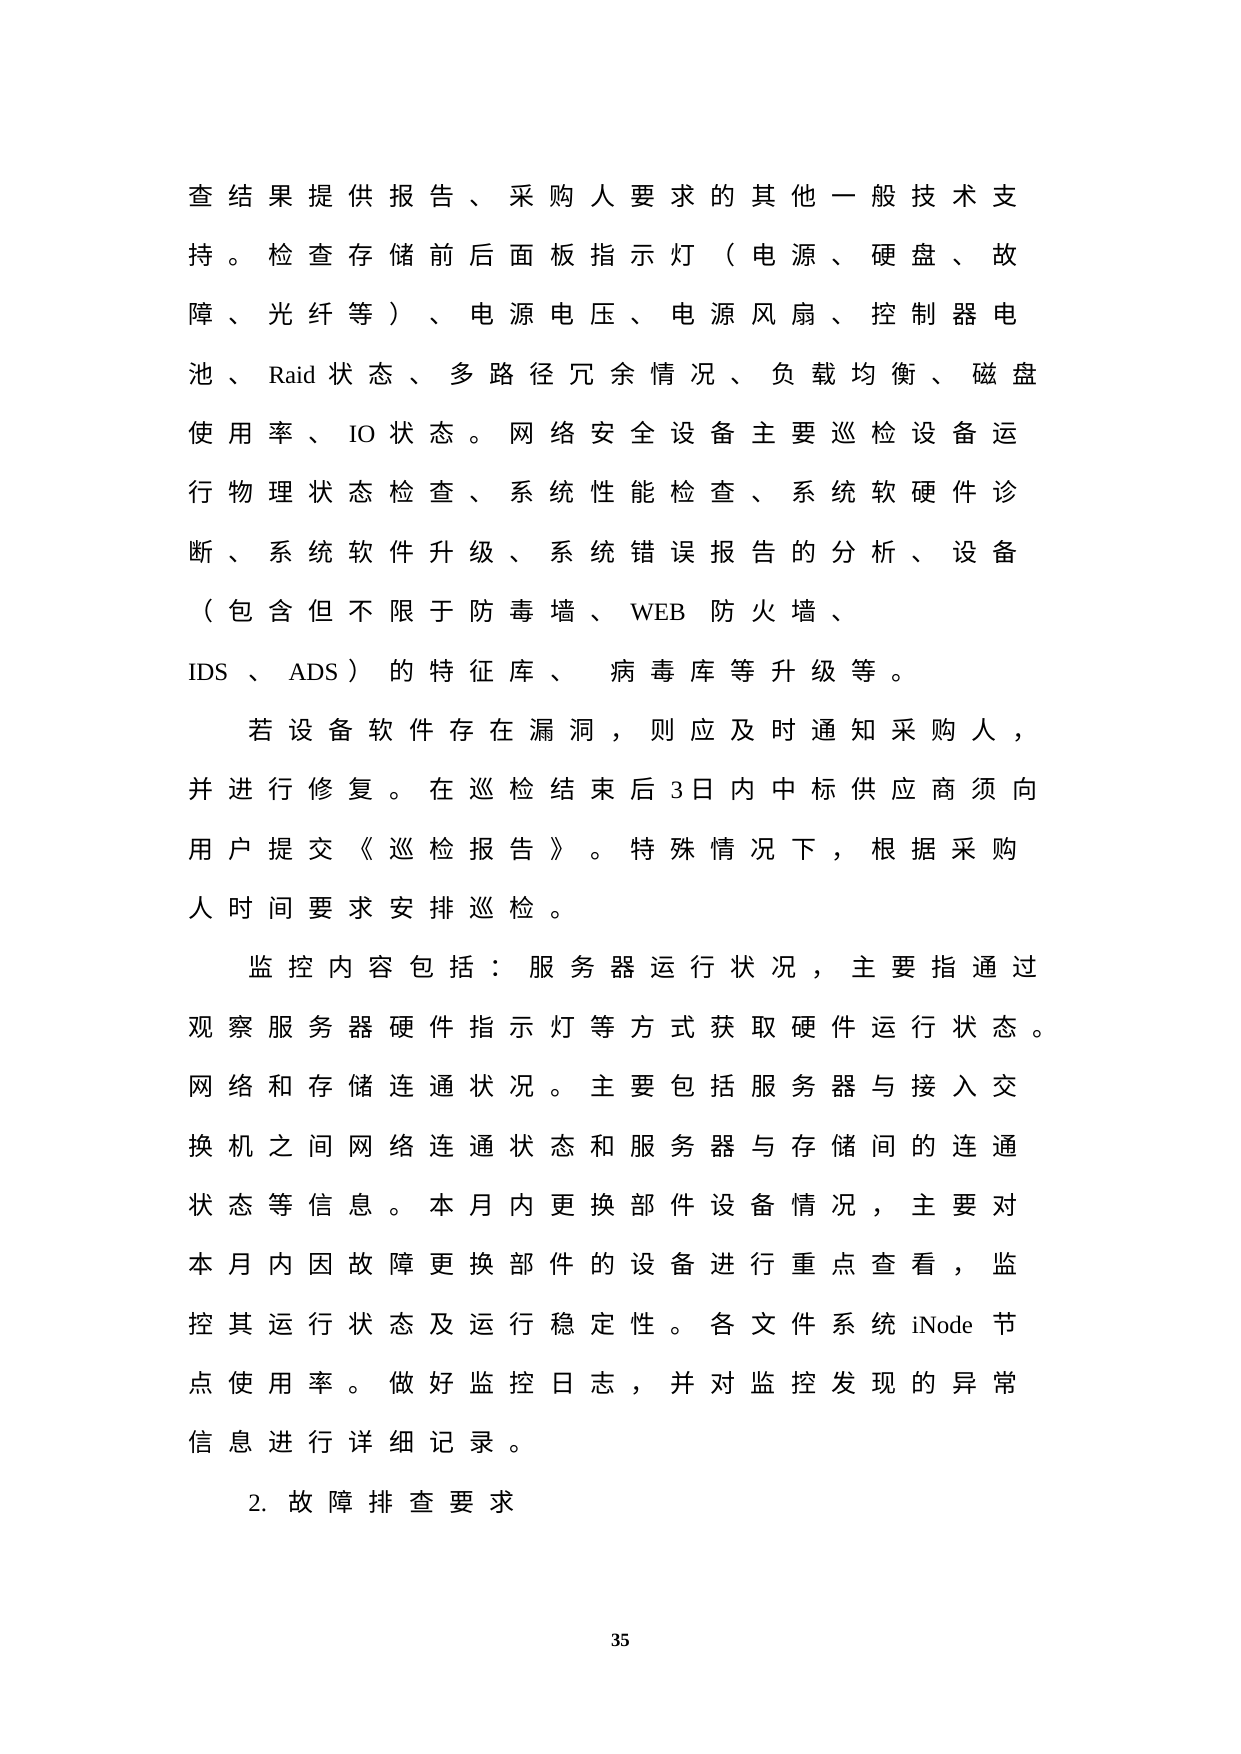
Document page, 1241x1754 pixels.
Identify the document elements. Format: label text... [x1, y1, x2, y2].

text 监控内容包括：服务器运行状况，主要指通过观察服务器硬件指示灯等方式获取硬件运行状态。网络和存储连通状况。主要包括服务器与接入交换机之间网络连通状态和服务器与存储间的连通状态等信息。本月内更换部件设备情况，主要对本月内因故障更换部件的设备进行重点查看，监控其运行状态及运行稳定性。各文件系统iNode节点使用率。做好监控日志，并对监控发现的异常信息进行详细记录。 [188, 936, 1052, 1471]
text 2. 故障排查要求 [188, 1471, 1052, 1530]
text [188, 164, 1052, 699]
text 若设备软件存在漏洞，则应及时通知采购人，并进行修复。在巡检结束后3日内中标供应商须向用户提交《巡检报告》。特殊情况下，根据采购人时间要求安排巡检。 [188, 699, 1052, 936]
